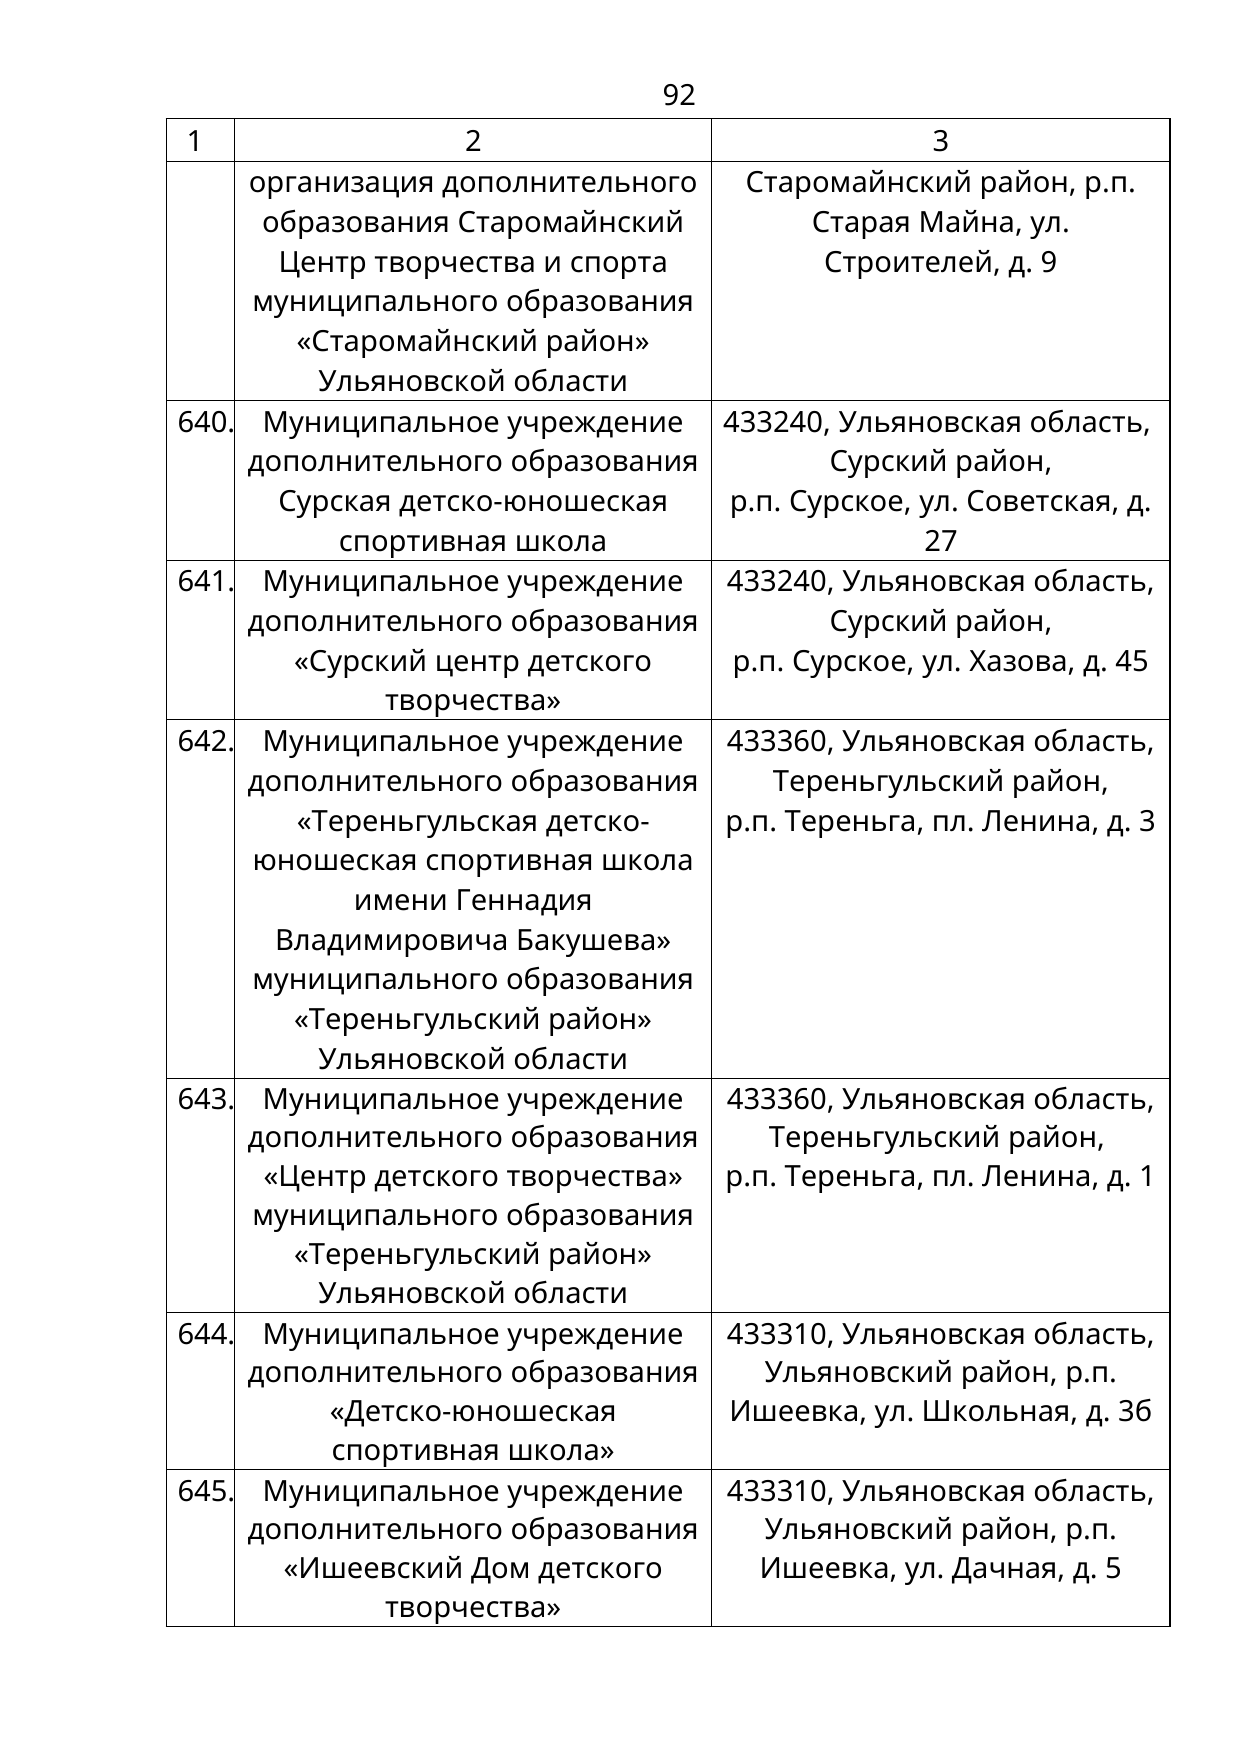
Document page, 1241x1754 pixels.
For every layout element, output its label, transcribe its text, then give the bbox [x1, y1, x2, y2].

table_cell [167, 1079, 234, 1312]
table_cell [712, 162, 1169, 400]
table_cell 433240, Ульяновская область, Сурский район, р.п. Сурское, ул. Советская, д. 27 [712, 401, 1169, 559]
table_cell [167, 1313, 234, 1469]
table_cell Муниципальное учреждение дополнительного образования «Ишеевский Дом детского творчества» [235, 1470, 711, 1626]
table_cell 433310, Ульяновская область, Ульяновский район, р.п. Ишеевка, ул. Школьная, д. 3б [712, 1313, 1169, 1469]
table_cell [235, 162, 711, 400]
table_cell Муниципальное учреждение дополнительного образования Сурская детско-юношеская спортивная школа [235, 401, 711, 559]
table_header 3 [712, 119, 1169, 161]
table_cell Муниципальное учреждение дополнительного образования «Детско-юношеская спортивная школа» [235, 1313, 711, 1469]
table_cell [167, 1470, 234, 1626]
table_cell [167, 561, 234, 719]
table_cell 433360, Ульяновская область, Тереньгульский район, р.п. Тереньга, пл. Ленина, д. 3 [712, 720, 1169, 1078]
table_cell Муниципальное учреждение дополнительного образования «Тереньгульская детско-юношеская спортивная школа имени Геннадия Владимировича Бакушева» муниципального образования «Тереньгульский район» Ульяновской области [235, 720, 711, 1078]
table_header 2 [235, 119, 711, 161]
table_cell [167, 401, 234, 559]
table_cell 433240, Ульяновская область, Сурский район, р.п. Сурское, ул. Хазова, д. 45 [712, 561, 1169, 719]
table_header 1 [167, 119, 234, 161]
table_cell [167, 162, 234, 400]
table_cell 433360, Ульяновская область, Тереньгульский район, р.п. Тереньга, пл. Ленина, д. 1 [712, 1079, 1169, 1312]
table_cell Муниципальное учреждение дополнительного образования «Центр детского творчества» муниципального образования «Тереньгульский район» Ульяновской области [235, 1079, 711, 1312]
table_cell [167, 720, 234, 1078]
table_cell Муниципальное учреждение дополнительного образования «Сурский центр детского творчества» [235, 561, 711, 719]
table_cell 433310, Ульяновская область, Ульяновский район, р.п. Ишеевка, ул. Дачная, д. 5 [712, 1470, 1169, 1626]
